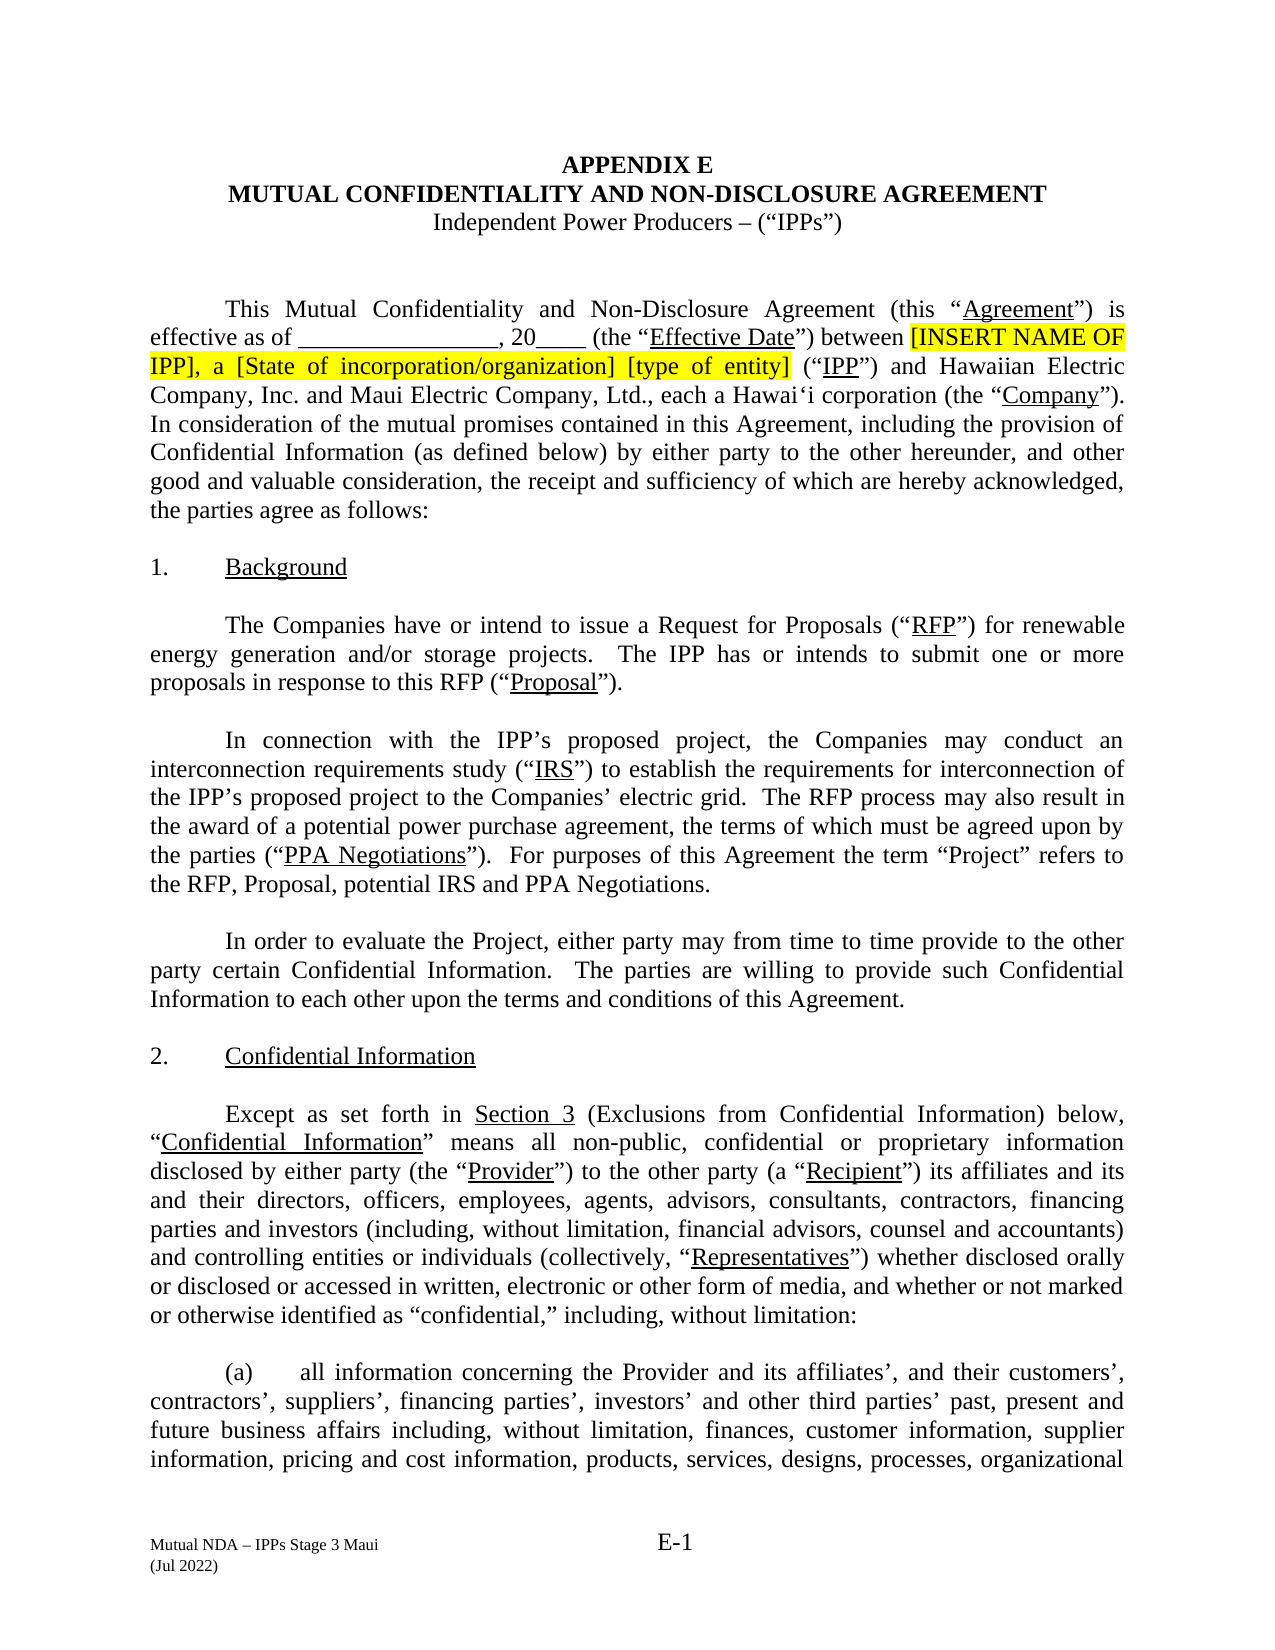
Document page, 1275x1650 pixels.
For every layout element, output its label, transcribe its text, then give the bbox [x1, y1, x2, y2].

text In order to evaluate the Project, either party may from time to time provide to the other party certain Confidential Information. The parties are willing to provide such Confidential Information to each other upon the terms and conditions of this Agreement. [150, 926, 1125, 1012]
list Background [150, 552, 1125, 581]
list Confidential Information [150, 1041, 1125, 1070]
text MUTUAL CONFIDENTIALITY AND NON-DISCLOSURE AGREEMENT [150, 179, 1125, 207]
text The Companies have or intend to issue a Request for Proposals (“RFP”) for renewable energy generation and/or storage projects. The IPP has or intends to submit one or more proposals in response to this RFP (“Proposal”). [150, 610, 1125, 696]
text Independent Power Producers – (“IPPs”) [150, 207, 1125, 236]
text Except as set forth in Section 3 (Exclusions from Confidential Information) below, “Confidential Information” means all non-public, confidential or proprietary information disclosed by either party (the “Provider”) to the other party (a “Recipient”) its affiliates and its and their directors, officers, employees, agents, advisors, consultants, contractors, financing parties and investors (including, without limitation, financial advisors, counsel and accountants) and controlling entities or individuals (collectively, “Representatives”) whether disclosed orally or disclosed or accessed in written, electronic or other form of media, and whether or not marked or otherwise identified as “confidential,” including, without limitation: [150, 1099, 1125, 1329]
text APPENDIX E [150, 150, 1125, 179]
text In connection with the IPP’s proposed project, the Companies may conduct an interconnection requirements study (“IRS”) to establish the requirements for interconnection of the IPP’s proposed project to the Companies’ electric grid. The RFP process may also result in the award of a potential power purchase agreement, the terms of which must be agreed upon by the parties (“PPA Negotiations”). For purposes of this Agreement the term “Project” refers to the RFP, Proposal, potential IRS and PPA Negotiations. [150, 725, 1125, 897]
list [150, 1357, 1125, 1472]
text This Mutual Confidentiality and Non-Disclosure Agreement (this “Agreement”) is effective as of ________________, 20____ (the “Effective Date”) between [INSERT NAME OF IPP], a [State of incorporation/organization] [type of entity] (“IPP”) and Hawaiian Electric Company, Inc. and Maui Electric Company, Ltd., each a Hawaiʻi corporation (the “Company”). In consideration of the mutual promises contained in this Agreement, including the provision of Confidential Information (as defined below) by either party to the other hereunder, and other good and valuable consideration, the receipt and sufficiency of which are hereby acknowledged, the parties agree as follows: [150, 294, 1125, 524]
